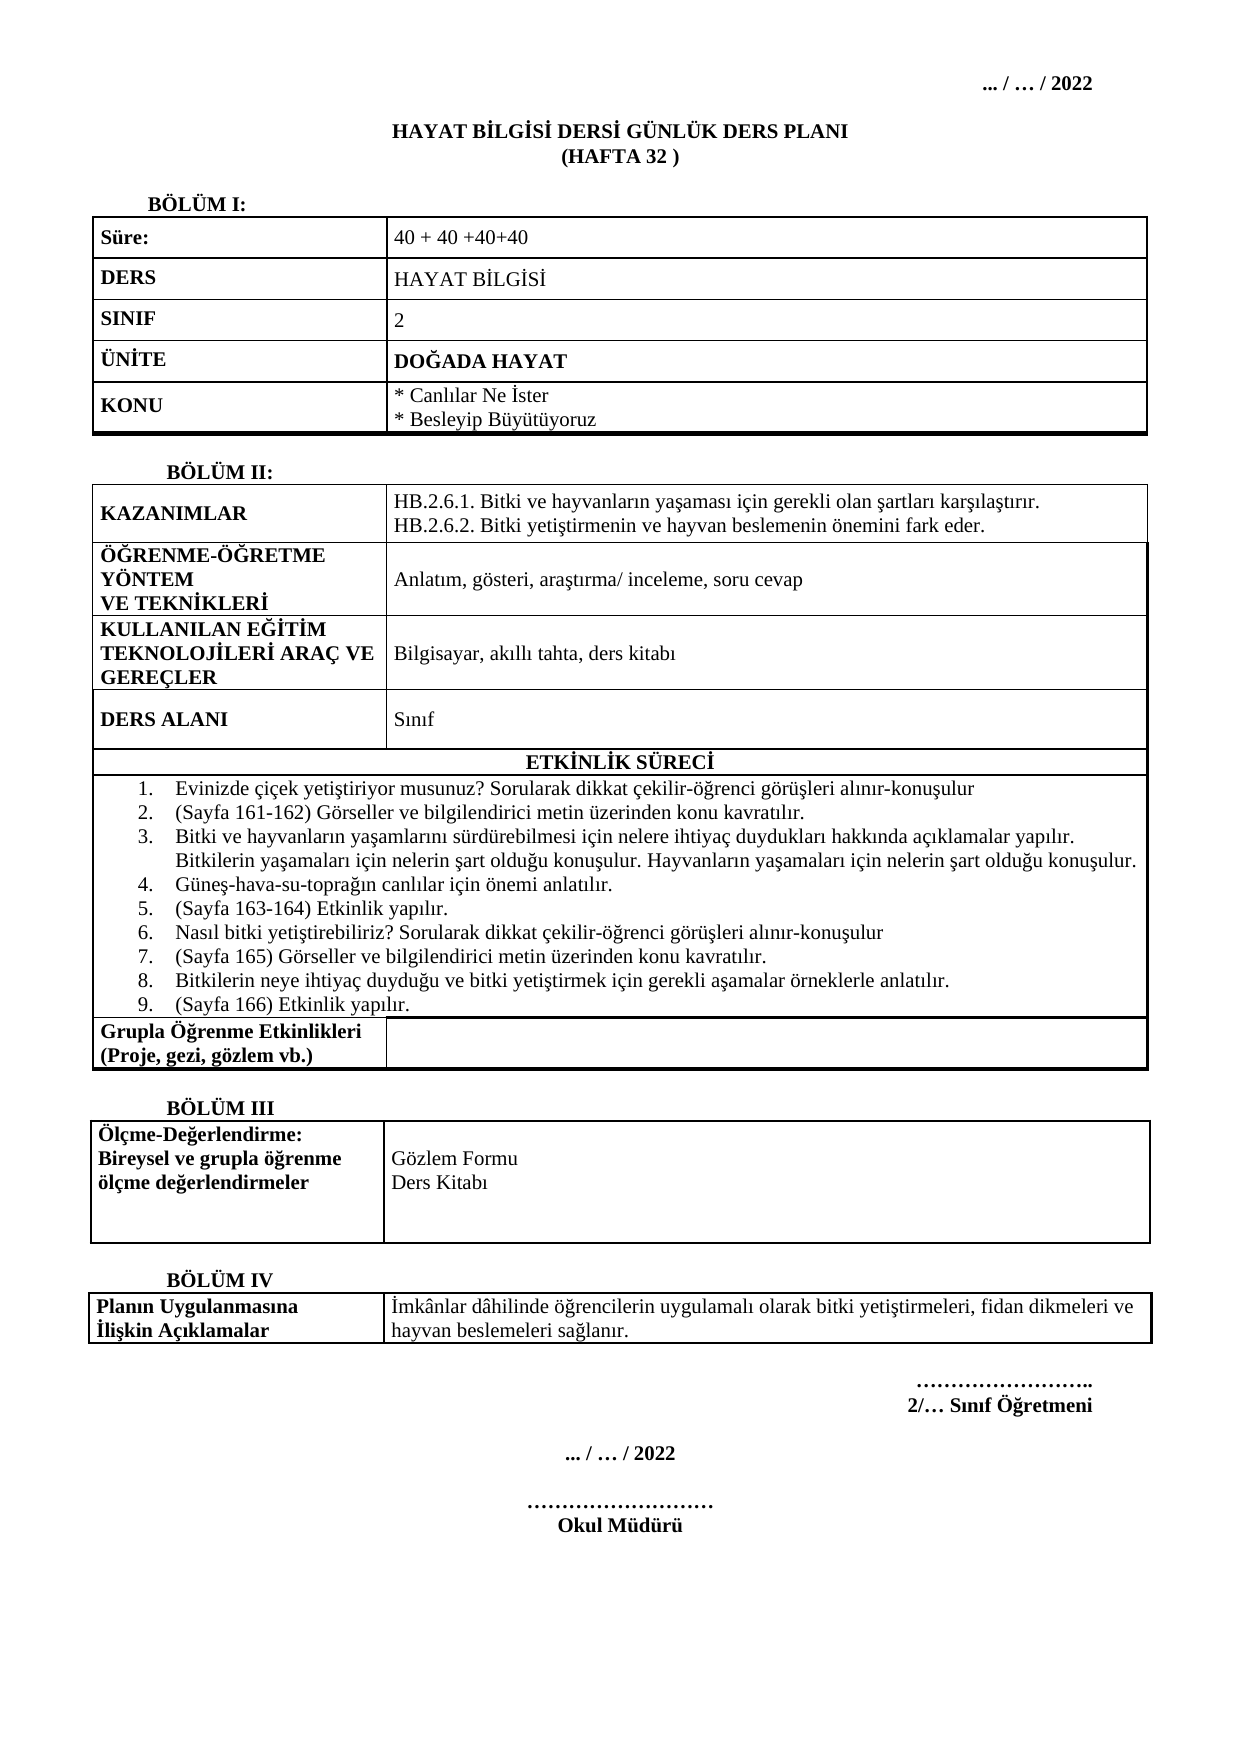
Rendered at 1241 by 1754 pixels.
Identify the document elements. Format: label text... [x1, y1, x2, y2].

text BÖLÜM I: [148, 192, 1092, 216]
text HAYAT BİLGİSİ DERSİ GÜNLÜK DERS PLANI [148, 119, 1092, 143]
text ... / … / 2022 [148, 71, 1092, 95]
table_cell * Canlılar Ne İster * Besleyip Büyütüyoruz [388, 383, 1146, 431]
table_cell DERS ALANI [94, 690, 386, 748]
table_cell KONU [94, 383, 386, 431]
table_cell Bilgisayar, akıllı tahta, ders kitabı [387, 616, 1146, 689]
table_header İmkânlar dâhilinde öğrencilerin uygulamalı olarak bitki yetiştirmeleri, fidan dikmeleri ve hayvan beslemeleri sağlanır. [385, 1294, 1150, 1342]
table_cell Grupla Öğrenme Etkinlikleri (Proje, gezi, gözlem vb.) [94, 1018, 386, 1067]
table_cell ETKİNLİK SÜRECİ [94, 750, 1146, 774]
text BÖLÜM II: [148, 459, 1092, 484]
table_cell SINIF [94, 300, 386, 340]
table_header Süre: [94, 218, 386, 257]
table_header KAZANIMLAR [93, 485, 386, 542]
table_header Gözlem Formu Ders Kitabı [385, 1122, 1149, 1242]
text …………………….. [148, 1368, 1092, 1392]
table_cell ÖĞRENME-ÖĞRETME YÖNTEM VE TEKNİKLERİ [93, 543, 386, 615]
table_cell ÜNİTE [94, 341, 386, 381]
text Okul Müdürü [148, 1513, 1092, 1537]
table_header HB.2.6.1. Bitki ve hayvanların yaşaması için gerekli olan şartları karşılaştırır. HB.2.6.2. Bitki yetiştirmenin ve hayvan beslemenin önemini fark eder. [387, 485, 1147, 542]
text (HAFTA 32 ) [148, 143, 1092, 168]
table_cell KULLANILAN EĞİTİM TEKNOLOJİLERİ ARAÇ VE GEREÇLER [93, 616, 386, 689]
subtitle BÖLÜM IV [148, 1268, 1092, 1292]
table_cell DERS [94, 259, 386, 298]
subtitle BÖLÜM III [148, 1095, 1092, 1119]
table_header Ölçme-Değerlendirme: Bireysel ve grupla öğrenme ölçme değerlendirmeler [92, 1122, 383, 1242]
table_cell Sınıf [387, 690, 1146, 748]
table_cell DOĞADA HAYAT [388, 341, 1146, 381]
table_cell 2 [388, 300, 1146, 340]
table_header Planın Uygulanmasına İlişkin Açıklamalar [90, 1294, 383, 1342]
table_cell Evinizde çiçek yetiştiriyor musunuz? Sorularak dikkat çekilir-öğrenci görüşleri alınır-konuşulur (Sayfa 161-162) Görseller ve bilgilendirici metin üzerinden konu kavratılır. Bitki ve hayvanların yaşamlarını sürdürebilmesi için nelere ihtiyaç duydukları hakkında açıklamalar yapılır. Bitkilerin yaşamaları için nelerin şart olduğu konuşulur. Hayvanların yaşamaları için nelerin şart olduğu konuşulur. Güneş-hava-su-toprağın canlılar için önemi anlatılır. (Sayfa 163-164) Etkinlik yapılır. Nasıl bitki yetiştirebiliriz? Sorularak dikkat çekilir-öğrenci görüşleri alınır-konuşulur (Sayfa 165) Görseller ve bilgilendirici metin üzerinden konu kavratılır. Bitkilerin neye ihtiyaç duyduğu ve bitki yetiştirmek için gerekli aşamalar örneklerle anlatılır. (Sayfa 166) Etkinlik yapılır. [94, 776, 1146, 1016]
text ... / … / 2022 [148, 1441, 1092, 1465]
table_header 40 + 40 +40+40 [388, 218, 1146, 257]
text 2/… Sınıf Öğretmeni [148, 1392, 1092, 1417]
table_cell HAYAT BİLGİSİ [388, 259, 1146, 298]
text ……………………… [148, 1489, 1092, 1513]
table_cell Anlatım, gösteri, araştırma/ inceleme, soru cevap [387, 543, 1146, 615]
table_cell [387, 1019, 1146, 1067]
